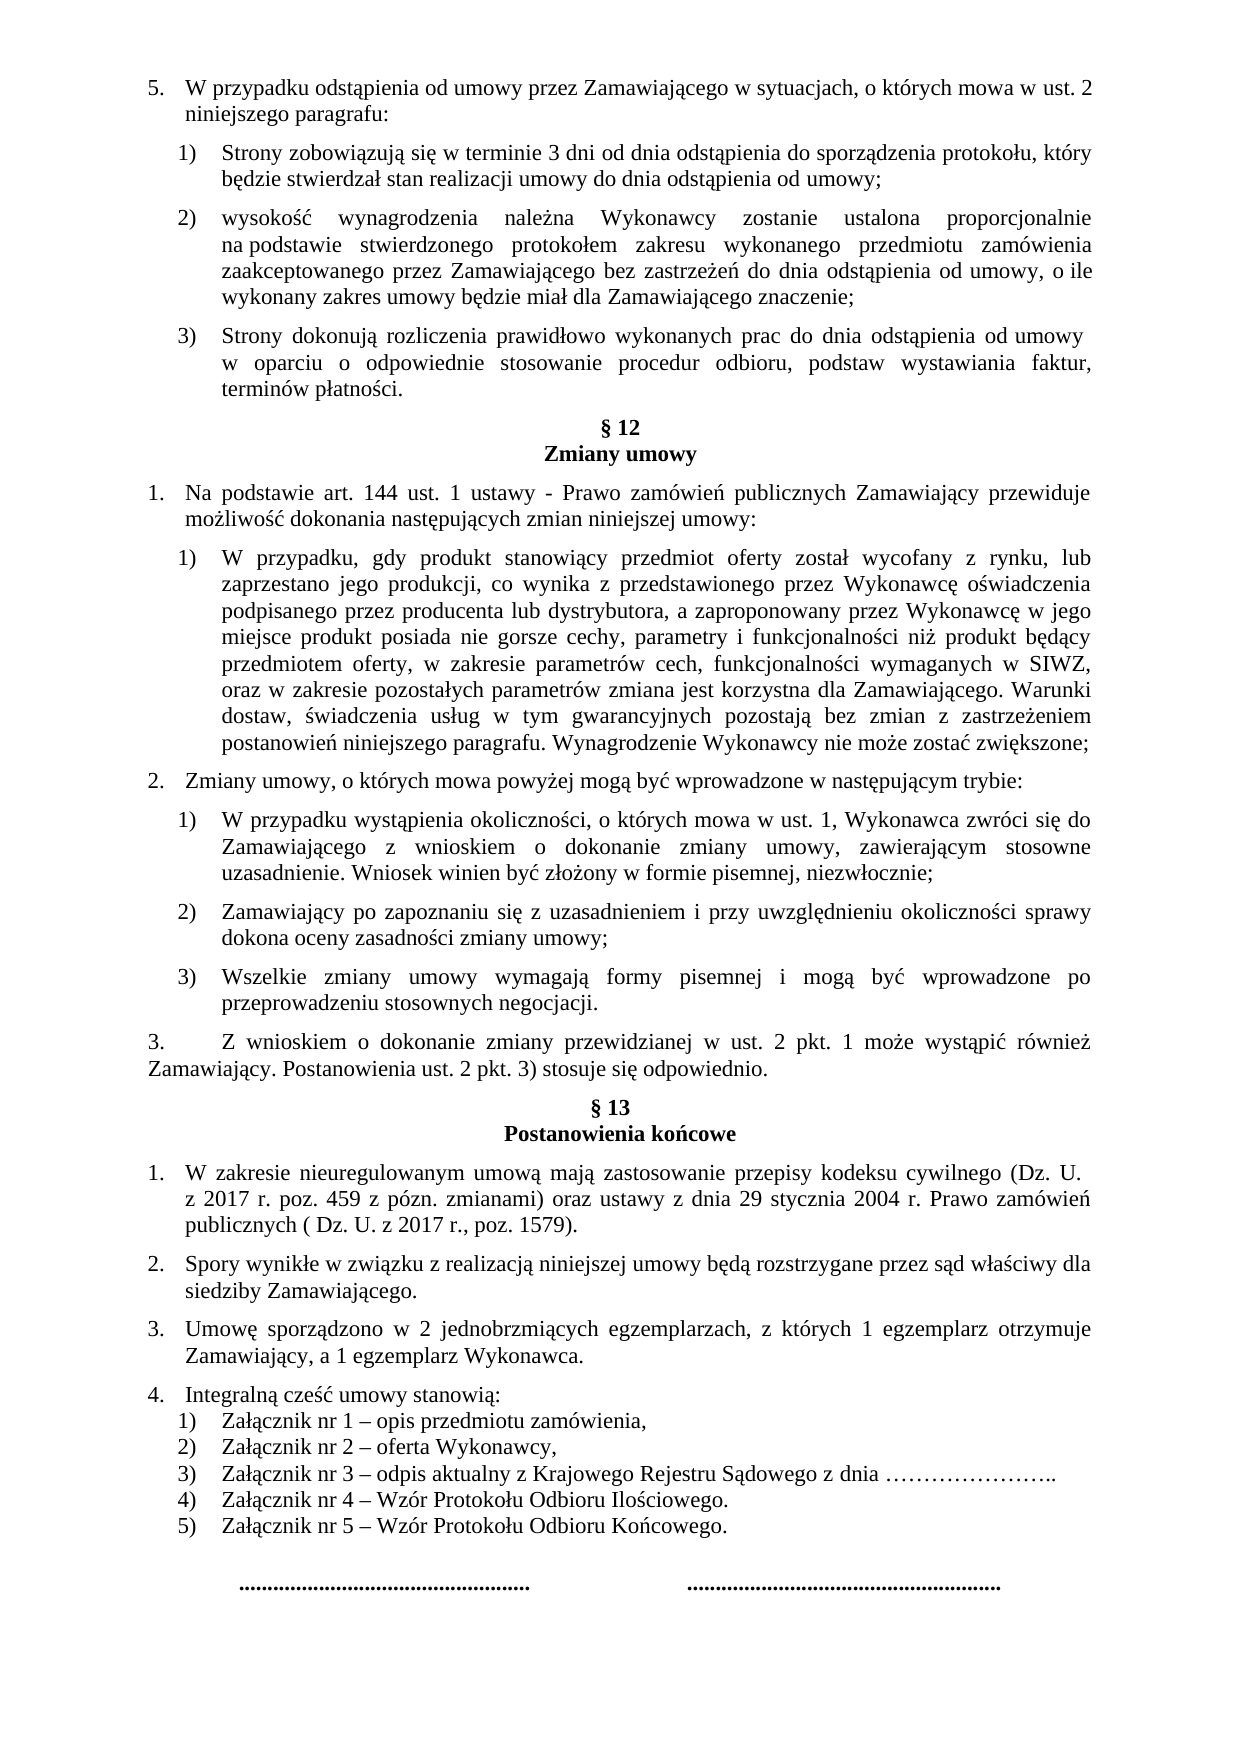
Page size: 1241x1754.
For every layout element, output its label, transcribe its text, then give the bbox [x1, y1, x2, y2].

list Załącznik nr 5 – Wzór Protokołu Odbioru Końcowego. [177, 1512, 1093, 1539]
list wysokość wynagrodzenia należna Wykonawcy zostanie ustalona proporcjonalnie na podstawie stwierdzonego protokołem zakresu wykonanego przedmiotu zamówienia zaakceptowanego przez Zamawiającego bez zastrzeżeń do dnia odstąpienia od umowy, o ile wykonany zakres umowy będzie miał dla Zamawiającego znaczenie; [177, 204, 1093, 310]
list Strony zobowiązują się w terminie 3 dni od dnia odstąpienia do sporządzenia protokołu, który będzie stwierdzał stan realizacji umowy do dnia odstąpienia od umowy; [177, 139, 1093, 192]
list Załącznik nr 1 – opis przedmiotu zamówienia, [177, 1407, 1093, 1433]
list Na podstawie art. 144 ust. 1 ustawy - Prawo zamówień publicznych Zamawiający przewiduje możliwość dokonania następujących zmian niniejszej umowy: [147, 479, 1093, 532]
list Załącznik nr 3 – odpis aktualny z Krajowego Rejestru Sądowego z dnia ………………….. [177, 1460, 1093, 1486]
list W przypadku odstąpienia od umowy przez Zamawiającego w sytuacjach, o których mowa w ust. 2 niniejszego paragrafu: [147, 74, 1093, 127]
text ................................................... ....................................................... [148, 1569, 1093, 1595]
list Integralną cześć umowy stanowią: [147, 1381, 1093, 1407]
list Spory wynikłe w związku z realizacją niniejszej umowy będą rozstrzygane przez sąd właściwy dla siedziby Zamawiającego. [147, 1250, 1093, 1303]
list Zmiany umowy, o których mowa powyżej mogą być wprowadzone w następującym trybie: [147, 767, 1093, 794]
list W przypadku, gdy produkt stanowiący przedmiot oferty został wycofany z rynku, lub zaprzestano jego produkcji, co wynika z przedstawionego przez Wykonawcę oświadczenia podpisanego przez producenta lub dystrybutora, a zaproponowany przez Wykonawcę w jego miejsce produkt posiada nie gorsze cechy, parametry i funkcjonalności niż produkt będący przedmiotem oferty, w zakresie parametrów cech, funkcjonalności wymaganych w SIWZ, oraz w zakresie pozostałych parametrów zmiana jest korzystna dla Zamawiającego. Warunki dostaw, świadczenia usług w tym gwarancyjnych pozostają bez zmian z zastrzeżeniem postanowień niniejszego paragrafu. Wynagrodzenie Wykonawcy nie może zostać zwiększone; [177, 544, 1093, 755]
list W zakresie nieuregulowanym umową mają zastosowanie przepisy kodeksu cywilnego (Dz. U. z 2017 r. poz. 459 z pózn. zmianami) oraz ustawy z dnia 29 stycznia 2004 r. Prawo zamówień publicznych ( Dz. U. z 2017 r., poz. 1579). [147, 1159, 1093, 1238]
list Z wnioskiem o dokonanie zmiany przewidzianej w ust. 2 pkt. 1 może wystąpić również Zamawiający. Postanowienia ust. 2 pkt. 3) stosuje się odpowiednio. [148, 1028, 1093, 1081]
list Zamawiający po zapoznaniu się z uzasadnieniem i przy uwzględnieniu okoliczności sprawy dokona oceny zasadności zmiany umowy; [177, 898, 1093, 951]
list Umowę sporządzono w 2 jednobrzmiących egzemplarzach, z których 1 egzemplarz otrzymuje Zamawiający, a 1 egzemplarz Wykonawca. [147, 1316, 1093, 1368]
list Strony dokonują rozliczenia prawidłowo wykonanych prac do dnia odstąpienia od umowy w oparciu o odpowiednie stosowanie procedur odbioru, podstaw wystawiania faktur, terminów płatności. [177, 322, 1093, 401]
list Załącznik nr 4 – Wzór Protokołu Odbioru Ilościowego. [177, 1486, 1093, 1512]
list W przypadku wystąpienia okoliczności, o których mowa w ust. 1, Wykonawca zwróci się do Zamawiającego z wnioskiem o dokonanie zmiany umowy, zawierającym stosowne uzasadnienie. Wniosek winien być złożony w formie pisemnej, niezwłocznie; [177, 806, 1093, 885]
list Wszelkie zmiany umowy wymagają formy pisemnej i mogą być wprowadzone po przeprowadzeniu stosownych negocjacji. [177, 963, 1093, 1016]
text § 12 [148, 414, 1093, 440]
text Postanowienia końcowe [148, 1120, 1093, 1146]
list § 13 [185, 1093, 1093, 1120]
text Zmiany umowy [148, 440, 1093, 466]
list Załącznik nr 2 – oferta Wykonawcy, [177, 1433, 1093, 1460]
